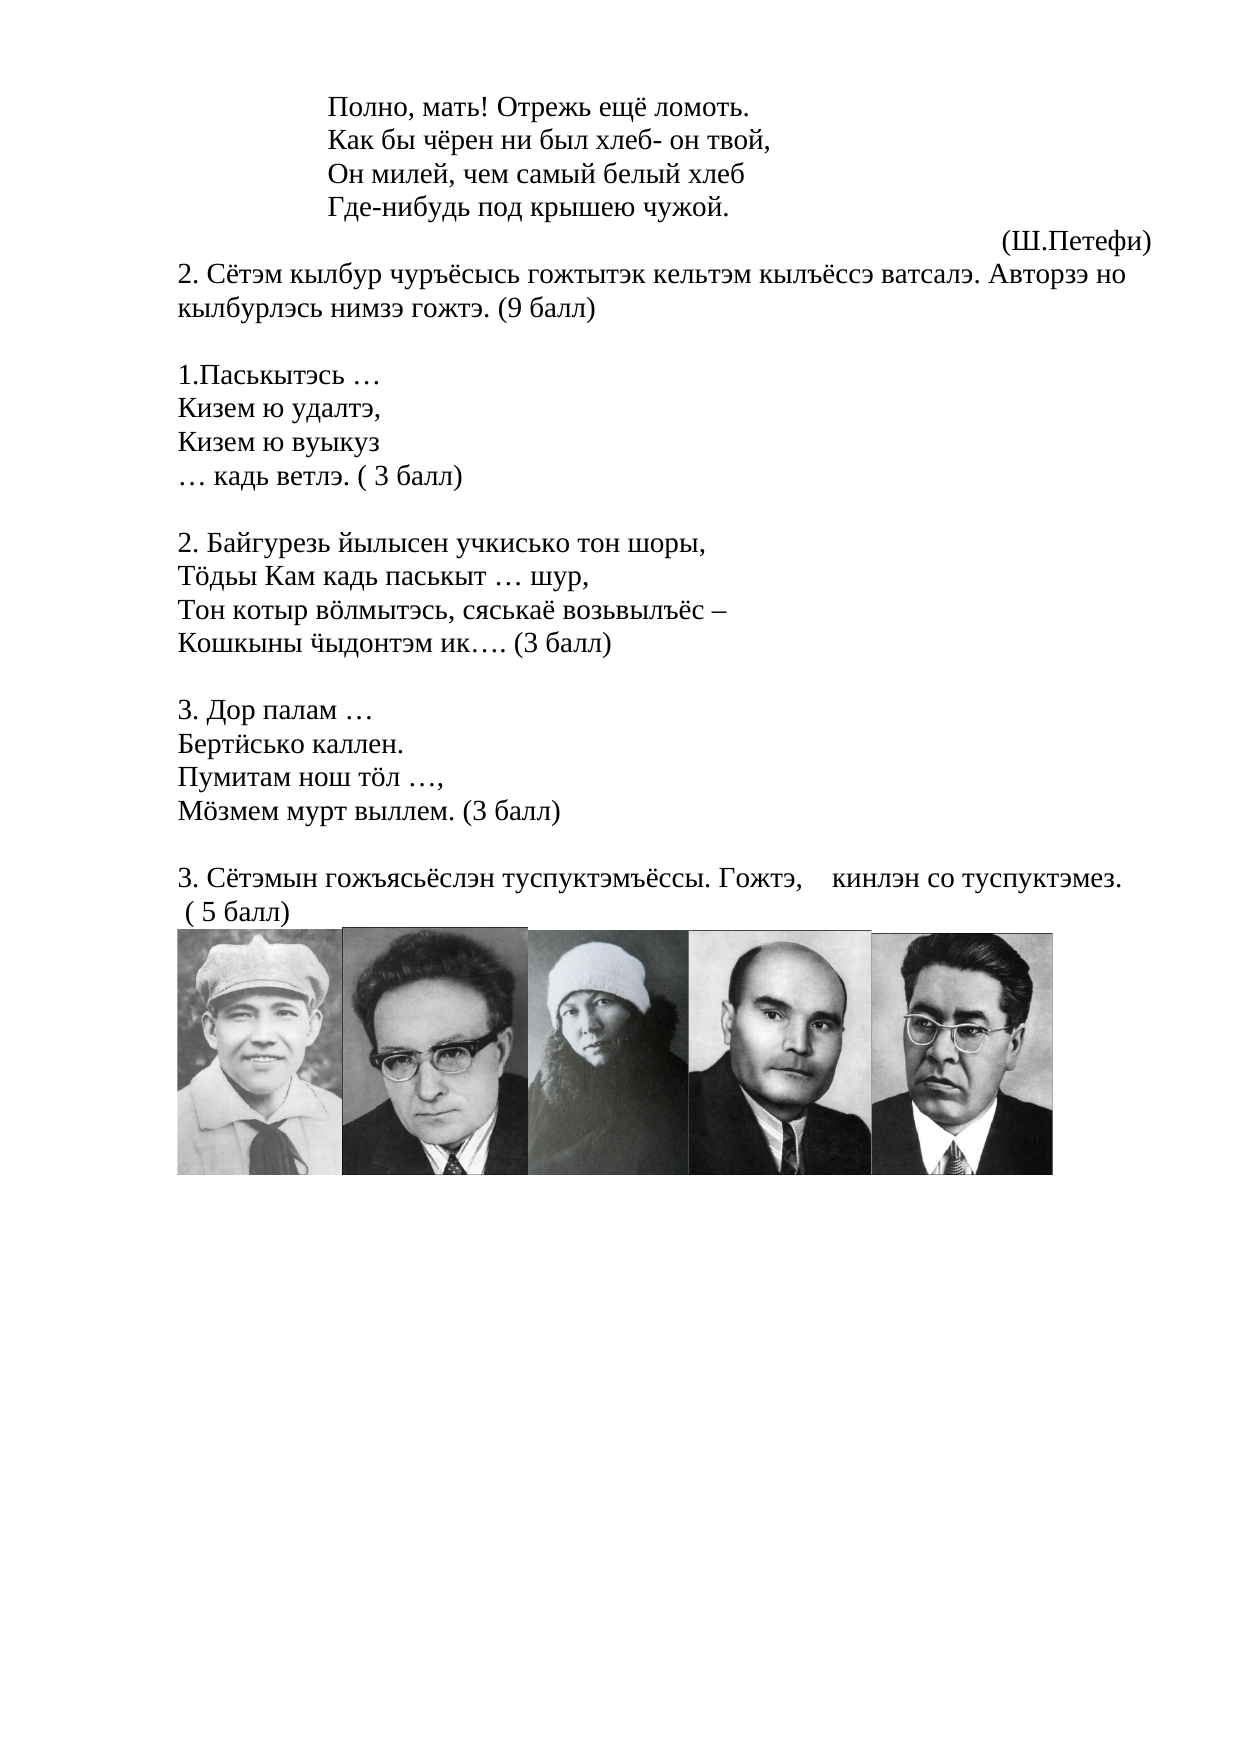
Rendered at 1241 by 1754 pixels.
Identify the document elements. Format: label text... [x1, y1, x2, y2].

list Он милей, чем самый белый хлеб [327, 156, 1152, 189]
text 2. Сётэм кылбур чуръёсысь гожтытэк кельтэм кылъёссэ ватсалэ. Авторзэ но кылбурлэсь нимзэ гожтэ. (9 балл) [177, 256, 1152, 323]
text 3. Дор палам … [177, 692, 1152, 726]
list (Ш.Петефи) [327, 223, 1152, 256]
picture [177, 927, 1053, 1175]
list Как бы чёрен ни был хлеб- он твой, [327, 122, 1152, 156]
text 3. Сётэмын гожъясьёслэн туспуктэмъёссы. Гожтэ, кинлэн со туспуктэмез. [177, 860, 1152, 894]
text Кошкыны ӵыдонтэм ик…. (3 балл) [177, 625, 1152, 659]
text Мӧзмем мурт выллем. (3 балл) [177, 793, 1152, 827]
text Бертӥсько каллен. [177, 726, 1152, 759]
list Полно, мать! Отрежь ещё ломоть. [327, 89, 1152, 122]
text ( 5 балл) [177, 894, 1152, 927]
text Тон котыр вӧлмытэсь, сяськаё возьвылъёс – [177, 592, 1152, 625]
text 2. Байгурезь йылысен учкисько тон шоры, [177, 525, 1152, 558]
text Тӧдьы Кам кадь паськыт … шур, [177, 558, 1152, 592]
text 1.Паськытэсь … Кизем ю удалтэ, Кизем ю вуыкуз … кадь ветлэ. ( 3 балл) [177, 357, 1152, 491]
text Пумитам нош тӧл …, [177, 759, 1152, 793]
list Где-нибудь под крышею чужой. [327, 189, 1152, 223]
